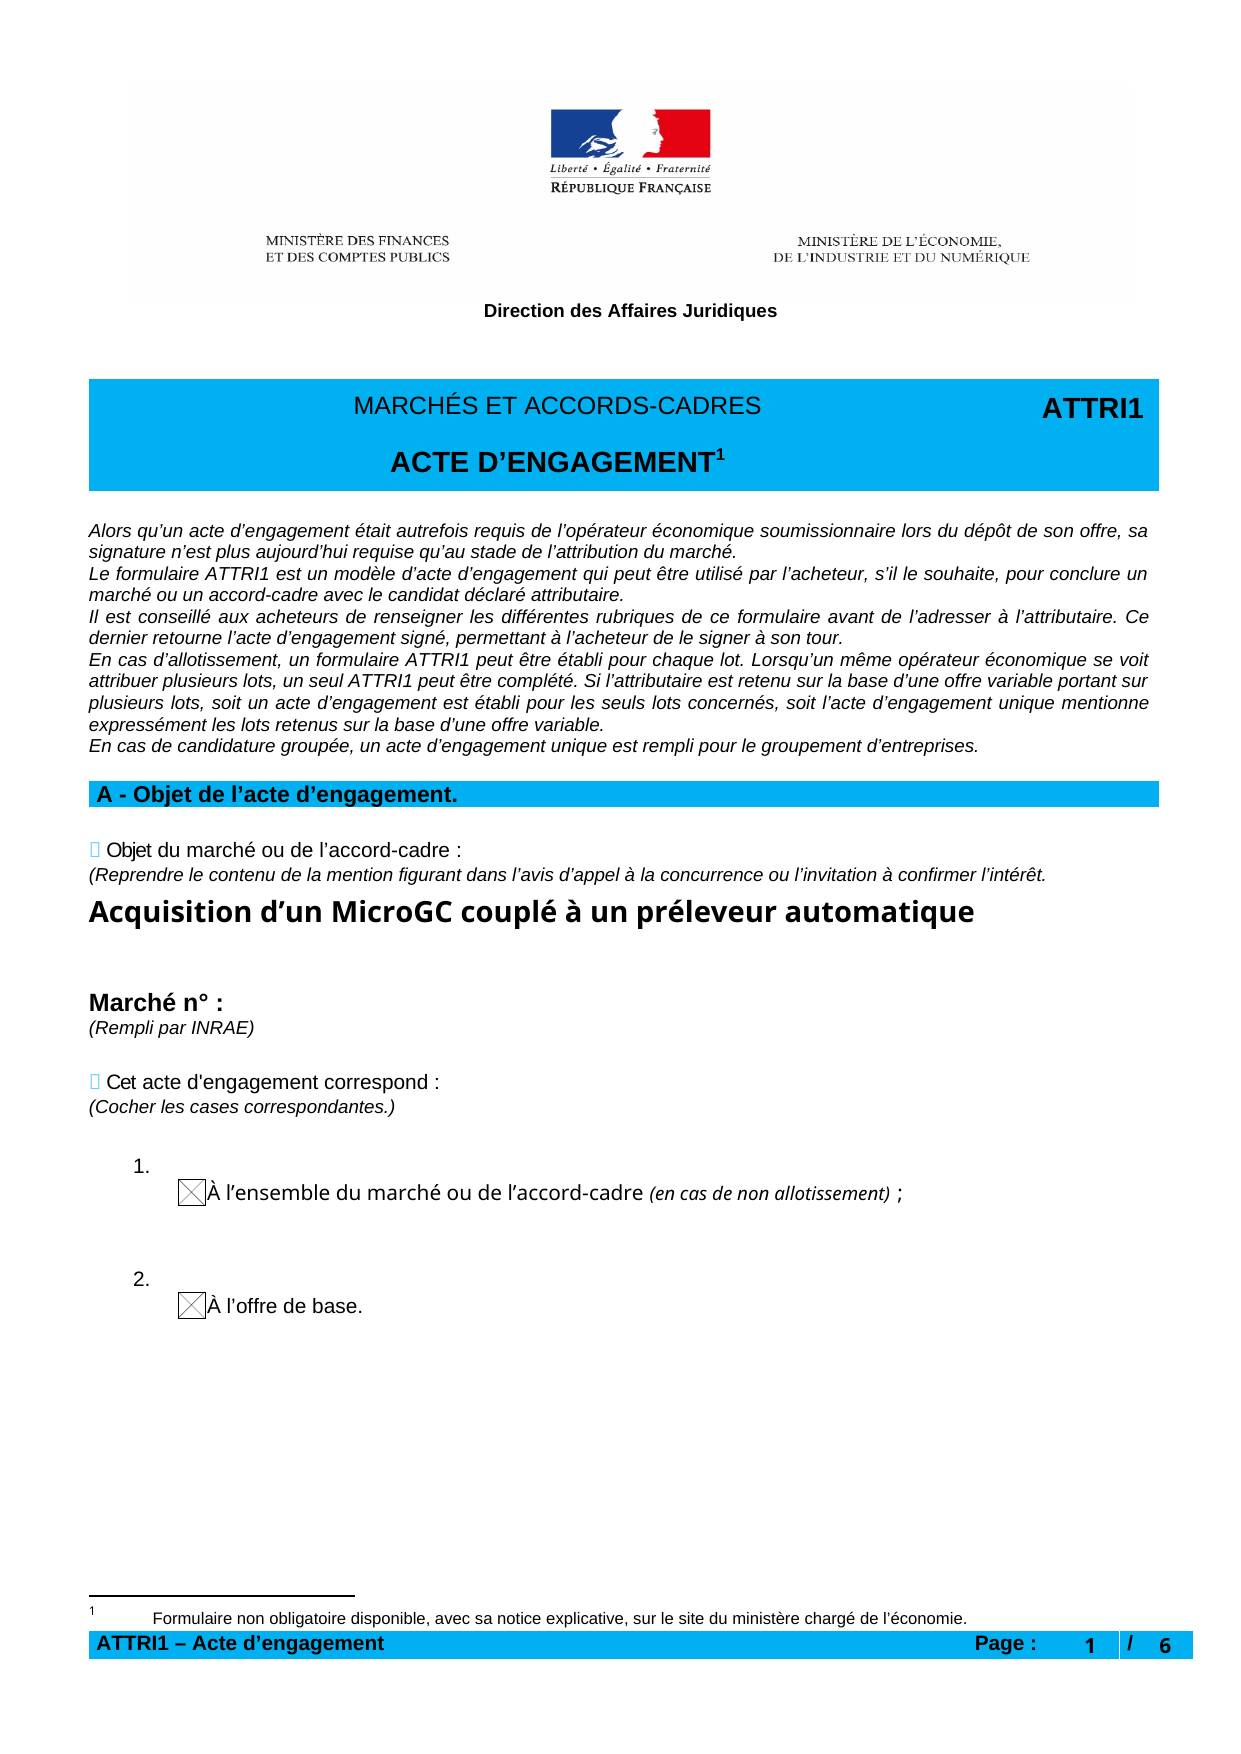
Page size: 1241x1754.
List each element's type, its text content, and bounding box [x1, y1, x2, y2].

text  Objet du marché ou de l’accord-cadre : [89, 835, 1152, 864]
table_header MARCHéS ET ACCORDS-CADRES ACTE D’ENGAGEMENT [89, 379, 1026, 491]
text Marché n° : [89, 988, 1152, 1017]
text À l’offre de base. [205, 1291, 1152, 1319]
text (Cocher les cases correspondantes.) [89, 1096, 1152, 1117]
text À l’ensemble du marché ou de l’accord-cadre (en cas de non allotissement) ; [205, 1178, 1152, 1206]
text Le formulaire ATTRI1 est un modèle d’acte d’engagement qui peut être utilisé par l’acheteur, s’il le souhaite, pour conclure un marché ou un accord-cadre avec le candidat déclaré attributaire. [89, 562, 1152, 606]
text En cas de candidature groupée, un acte d’engagement unique est rempli pour le groupement d’entreprises. [89, 735, 1152, 757]
text Alors qu’un acte d’engagement était autrefois requis de l’opérateur économique soumissionnaire lors du dépôt de son offre, sa signature n’est plus aujourd’hui requise qu’au stade de l’attribution du marché. [89, 519, 1152, 562]
text Il est conseillé aux acheteurs de renseigner les différentes rubriques de ce formulaire avant de l’adresser à l’attributaire. Ce dernier retourne l’acte d’engagement signé, permettant à l’acheteur de le signer à son tour. [89, 606, 1152, 649]
table_header Direction des Affaires Juridiques [87, 86, 1174, 350]
text (Rempli par INRAE) [89, 1017, 1152, 1039]
table_header ATTRI1 [1026, 379, 1159, 491]
text En cas d’allotissement, un formulaire ATTRI1 peut être établi pour chaque lot. Lorsqu’un même opérateur économique se voit attribuer plusieurs lots, un seul ATTRI1 peut être complété. Si l’attributaire est retenu sur la base d’une offre variable portant sur plusieurs lots, soit un acte d’engagement est établi pour les seuls lots concernés, soit l’acte d’engagement unique mentionne expressément les lots retenus sur la base d’une offre variable. [89, 649, 1152, 735]
picture [128, 86, 1133, 301]
text (Reprendre le contenu de la mention figurant dans l’avis d’appel à la concurrence ou l’invitation à confirmer l’intérêt. [89, 864, 1152, 885]
text  Cet acte d'engagement correspond : [89, 1067, 1152, 1096]
text Acquisition d’un MicroGC couplé à un préleveur automatique [89, 891, 1152, 931]
table_header A - Objet de l’acte d’engagement. [89, 781, 1159, 807]
